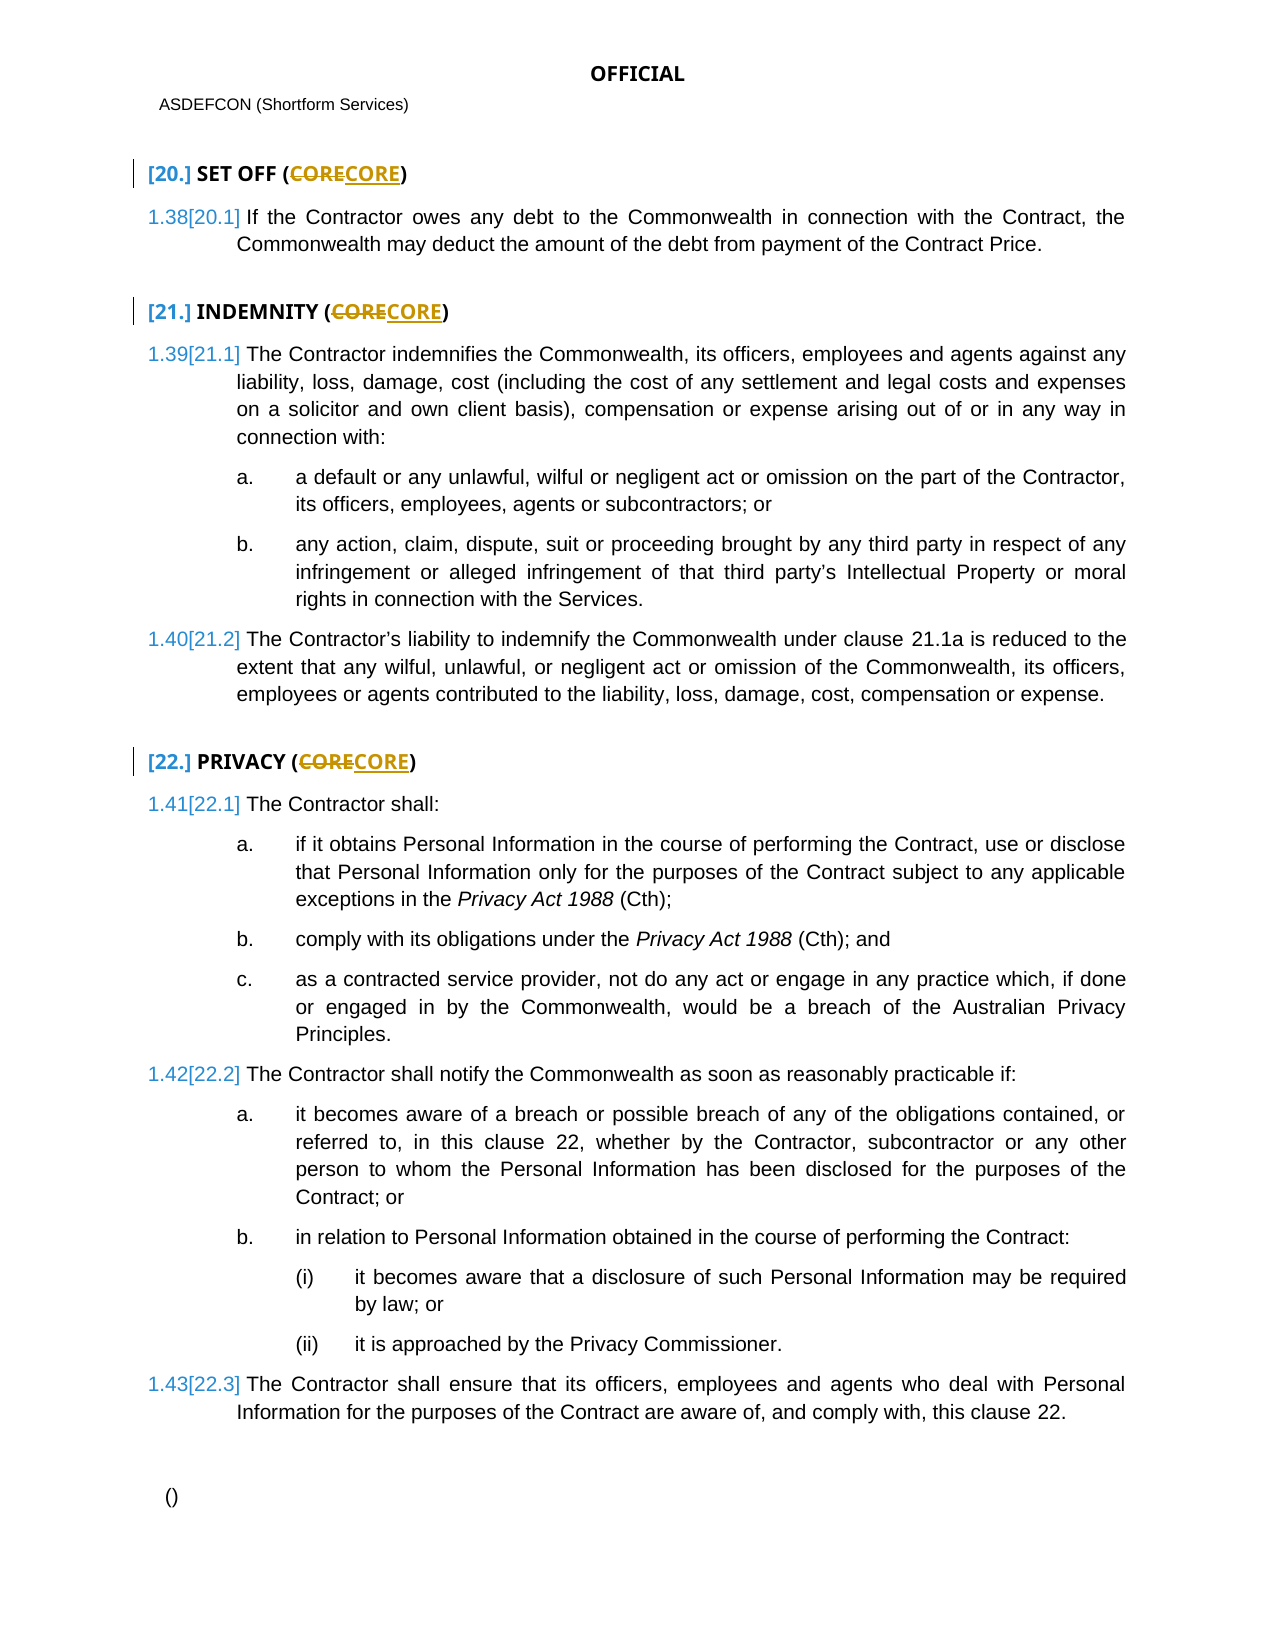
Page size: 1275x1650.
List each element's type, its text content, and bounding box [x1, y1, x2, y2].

text The Contractor shall notify the Commonwealth as soon as reasonably practicable if: [148, 1062, 1127, 1086]
text Indemnity () [148, 297, 1127, 325]
text a default or any unlawful, wilful or negligent act or omission on the part of the Contractor, its officers, employees, agents or subcontractors; or [236, 464, 1127, 516]
text If the Contractor owes any debt to the Commonwealth in connection with the Contract, the Commonwealth may deduct the amount of the debt from payment of the Contract Price. [148, 204, 1127, 256]
text Set Off () [148, 159, 1127, 188]
text if it obtains Personal Information in the course of performing the Contract, use or disclose that Personal Information only for the purposes of the Contract subject to any applicable exceptions in the Privacy Act 1988 (Cth); [236, 832, 1127, 911]
text it is approached by the Privacy Commissioner. [295, 1332, 1127, 1356]
text any action, claim, dispute, suit or proceeding brought by any third party in respect of any infringement or alleged infringement of that third party’s Intellectual Property or moral rights in connection with the Services. [236, 532, 1127, 611]
text it becomes aware of a breach or possible breach of any of the obligations contained, or referred to, in this clause 22, whether by the Contractor, subcontractor or any other person to whom the Personal Information has been disclosed for the purposes of the Contract; or [236, 1102, 1127, 1209]
text Privacy () [148, 747, 1127, 776]
text The Contractor shall: [148, 792, 1127, 816]
text The Contractor’s liability to indemnify the Commonwealth under clause 21.1a is reduced to the extent that any wilful, unlawful, or negligent act or omission of the Commonwealth, its officers, employees or agents contributed to the liability, loss, damage, cost, compensation or expense. [148, 627, 1127, 706]
text it becomes aware that a disclosure of such Personal Information may be required by law; or [295, 1265, 1127, 1316]
text comply with its obligations under the Privacy Act 1988 (Cth); and [236, 927, 1127, 951]
text as a contracted service provider, not do any act or engage in any practice which, if done or engaged in by the Commonwealth, would be a breach of the Australian Privacy Principles. [236, 967, 1127, 1046]
text The Contractor shall ensure that its officers, employees and agents who deal with Personal Information for the purposes of the Contract are aware of, and comply with, this clause 22. [148, 1372, 1127, 1424]
text The Contractor indemnifies the Commonwealth, its officers, employees and agents against any liability, loss, damage, cost (including the cost of any settlement and legal costs and expenses on a solicitor and own client basis), compensation or expense arising out of or in any way in connection with: [148, 342, 1127, 448]
text in relation to Personal Information obtained in the course of performing the Contract: [236, 1225, 1127, 1249]
